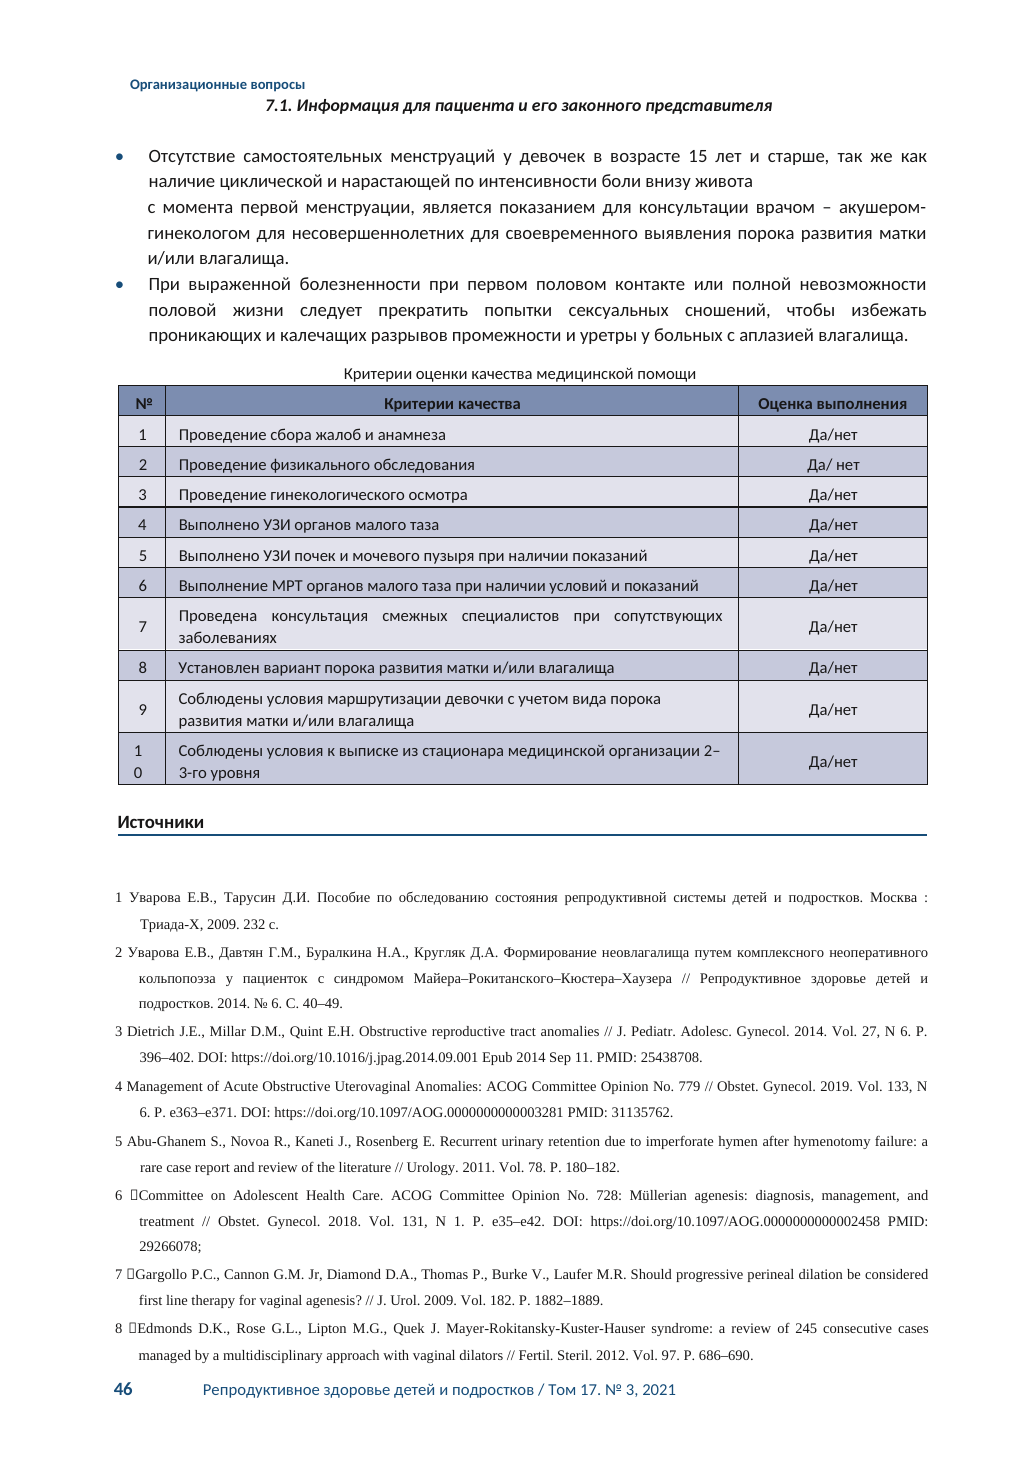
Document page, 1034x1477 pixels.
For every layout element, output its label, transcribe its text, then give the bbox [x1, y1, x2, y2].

table_cell Проведена консультация смежных специалистов при сопутствующих заболеваниях [166, 598, 738, 649]
table_cell Да/нет [739, 598, 927, 649]
table_cell Да/ нет [739, 447, 927, 476]
table_cell Да/нет [739, 508, 927, 537]
table_cell 7 [119, 598, 165, 649]
text Критерии оценки качества медицинской помощи [113, 363, 927, 383]
text  Edmonds D.K., Rose G.L., Lipton M.G., Quek J. Mayer-Rokitansky-Kuster-Hauser syndrome: a review of 245 consecutive cases managed by a multidisciplinary approach with vaginal dilators // Fertil. Steril. 2012. Vol. 97. P. 686–690. [115, 1318, 929, 1363]
table_header Критерии качества [166, 386, 738, 415]
text  Abu-Ghanem S., Novoa R., Kaneti J., Rosenberg E. Recurrent urinary retention due to imperforate hymen after hymenotomy failure: a rare case report and review of the literature // Urology. 2011. Vol. 78. P. 180–182. [115, 1130, 929, 1176]
list При выраженной болезненности при первом половом контакте или полной невозможности половой жизни следует прекратить попытки сексуальных сношений, чтобы избежать проникающих и калечащих разрывов промежности и уретры у больных с аплазией влагалища. [114, 272, 928, 346]
table_cell 6 [119, 568, 165, 597]
text с момента первой менструации, является показанием для консультации врачом – акушером-гинекологом для несовершеннолетних для своевременного выявления порока развития матки и/или влагалища. [147, 196, 928, 269]
subtitle 7.1. Информация для пациента и его законного представителя [113, 94, 926, 116]
list Отсутствие самостоятельных менструаций у девочек в возрасте 15 лет и старше, так же как наличие циклической и нарастающей по интенсивности боли внизу живота [114, 144, 928, 193]
table_cell Выполнено УЗИ органов малого таза [166, 508, 738, 537]
table_cell 3 [119, 477, 165, 506]
table_cell 10 [119, 733, 165, 784]
table_cell Да/нет [739, 568, 927, 597]
text  Committee on Adolescent Health Care. ACOG Committee Opinion No. 728: Müllerian agenesis: diagnosis, management, and treatment // Obstet. Gynecol. 2018. Vol. 131, N 1. P. e35–e42. DOI: https://doi.org/10.1097/AOG.0000000000002458 PMID: 29266078; [115, 1185, 929, 1255]
table_cell Да/нет [739, 416, 927, 446]
table_cell Установлен вариант порока развития матки и/или влагалища [166, 651, 738, 680]
table_cell Да/нет [739, 651, 927, 680]
table_cell 5 [119, 538, 165, 567]
table_cell 2 [119, 447, 165, 476]
table_cell Выполнено УЗИ почек и мочевого пузыря при наличии показаний [166, 538, 738, 567]
text  Management of Acute Obstructive Uterovaginal Anomalies: ACOG Committee Opinion No. 779 // Obstet. Gynecol. 2019. Vol. 133, N 6. P. e363–e371. DOI: https://doi.org/10.1097/AOG.0000000000003281 PMID: 31135762. [115, 1075, 929, 1121]
table_cell Да/нет [739, 477, 927, 506]
table_cell Проведение гинекологического осмотра [166, 477, 738, 506]
table_cell Да/нет [739, 733, 927, 784]
table_cell Проведение сбора жалоб и анамнеза [166, 416, 738, 446]
table_cell Да/нет [739, 538, 927, 567]
table_cell Соблюдены условия к выписке из стационара медицинской организации 2–3-го уровня [166, 733, 738, 784]
table_header Оценка выполнения [739, 386, 927, 415]
table_cell 8 [119, 651, 165, 680]
table_cell 1 [119, 416, 165, 446]
text  Dietrich J.E., Millar D.M., Quint E.H. Obstructive reproductive tract anomalies // J. Pediatr. Adolesc. Gynecol. 2014. Vol. 27, N 6. P. 396–402. DOI: https://doi.org/10.1016/j.jpag.2014.09.001 Epub 2014 Sep 11. PMID: 25438708. [115, 1021, 929, 1066]
text  Gargollo P.C., Cannon G.M. Jr, Diamond D.A., Thomas P., Burke V., Laufer M.R. Should progressive perineal dilation be considered first line therapy for vaginal agenesis? // J. Urol. 2009. Vol. 182. P. 1882–1889. [115, 1263, 929, 1309]
table_cell Да/нет [739, 681, 927, 732]
text Источники [117, 810, 931, 833]
text  Уварова Е.В., Тарусин Д.И. Пособие по обследованию состояния репродуктивной системы детей и подростков. Москва : Триада-Х, 2009. 232 с. [115, 887, 929, 932]
table_header № [119, 386, 165, 415]
table_cell 4 [119, 508, 165, 537]
table_cell Соблюдены условия маршрутизации девочки с учетом вида порока развития матки и/или влагалища [166, 681, 738, 732]
text  Уварова Е.В., Давтян Г.М., Буралкина Н.А., Кругляк Д.А. Формирование неовлагалища путем комплексного неоперативного кольпопоэза у пациенток с синдромом Майера–Рокитанского–Кюстера–Хаузера // Репродуктивное здоровье детей и подростков. 2014. № 6. С. 40–49. [115, 942, 929, 1012]
table_cell Проведение физикального обследования [166, 447, 738, 476]
table_cell 9 [119, 681, 165, 732]
table_cell Выполнение МРТ органов малого таза при наличии условий и показаний [166, 568, 738, 597]
